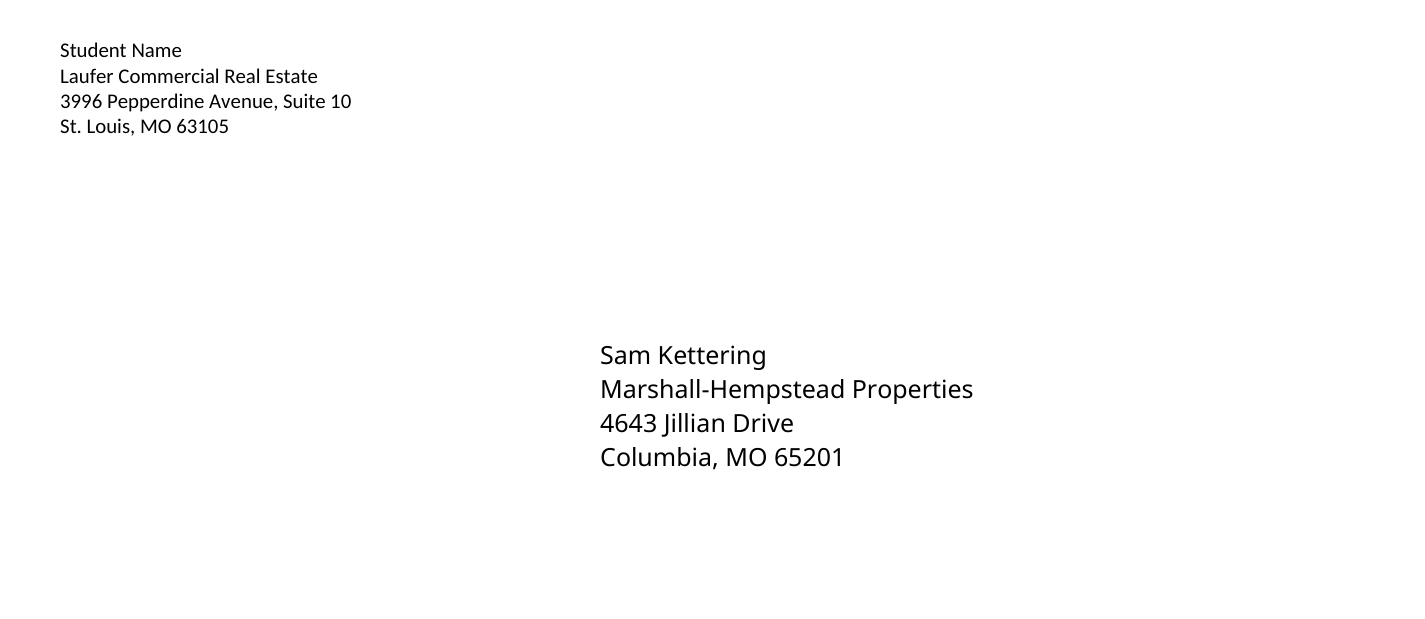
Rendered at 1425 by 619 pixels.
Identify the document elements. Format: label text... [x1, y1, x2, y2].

text Laufer Commercial Real Estate [60, 63, 1350, 88]
text Marshall-Hempstead Properties [600, 372, 1125, 406]
text Student Name [60, 37, 1350, 63]
text St. Louis, MO 63105 [60, 114, 1350, 139]
text Columbia, MO 65201 [600, 440, 1125, 474]
text 4643 Jillian Drive [600, 406, 1125, 440]
text Sam Kettering [600, 337, 1125, 372]
text 3996 Pepperdine Avenue, Suite 10 [60, 88, 1350, 114]
